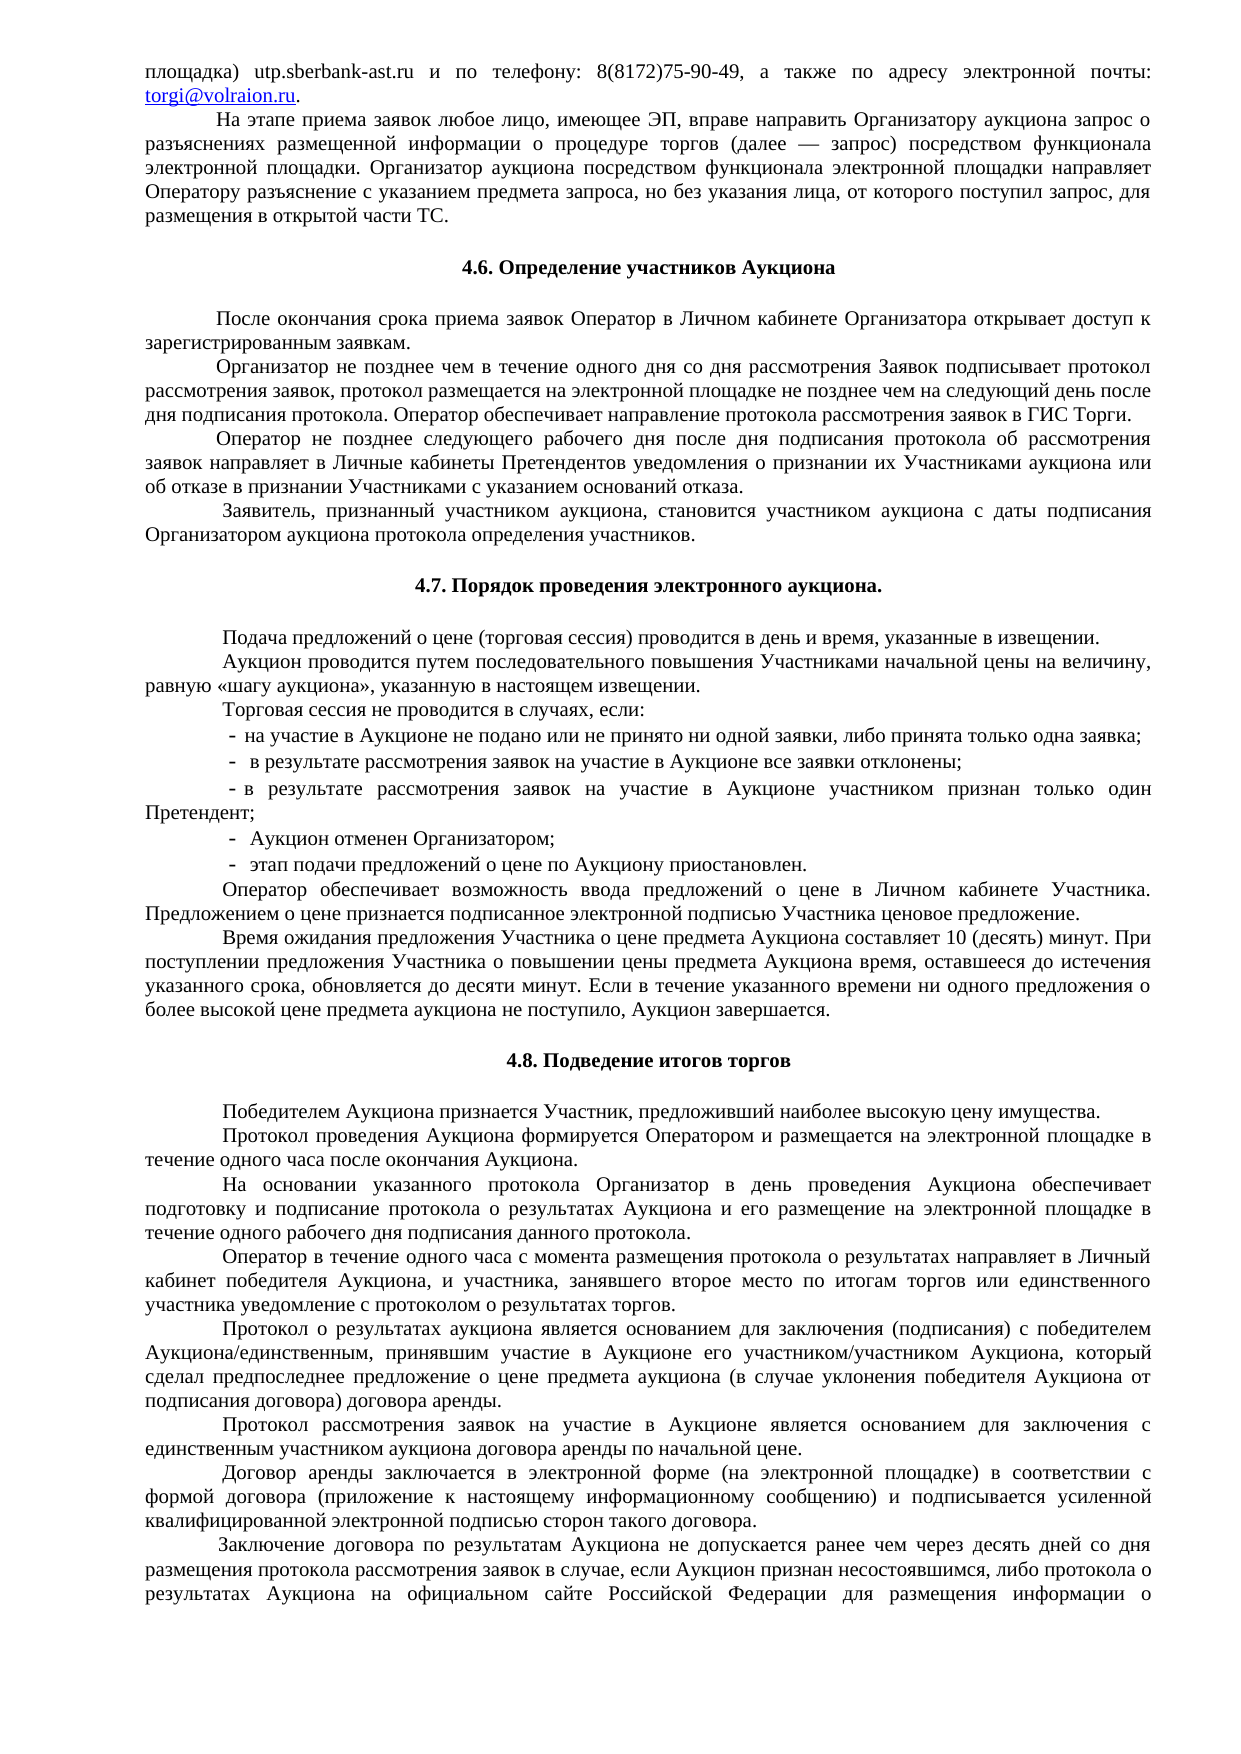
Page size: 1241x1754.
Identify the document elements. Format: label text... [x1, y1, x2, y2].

list Аукцион отменен Организатором; [145, 824, 1152, 850]
text Победителем Аукциона признается Участник, предложивший наиболее высокую цену имущества. [145, 1099, 1152, 1123]
text Договор аренды заключается в электронной форме (на электронной площадке) в соответствии с формой договора (приложение к настоящему информационному сообщению) и подписывается усиленной квалифицированной электронной подписью сторон такого договора. [145, 1460, 1152, 1532]
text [145, 59, 1152, 107]
text Оператор не позднее следующего рабочего дня после дня подписания протокола об рассмотрения заявок направляет в Личные кабинеты Претендентов уведомления о признании их Участниками аукциона или об отказе в признании Участниками с указанием оснований отказа. [145, 426, 1152, 498]
text 4.7. Порядок проведения электронного аукциона. [145, 573, 1152, 597]
text Оператор обеспечивает возможность ввода предложений о цене в Личном кабинете Участника. Предложением о цене признается подписанное электронной подписью Участника ценовое предложение. [145, 877, 1152, 925]
text Заявитель, признанный участником аукциона, становится участником аукциона с даты подписания Организатором аукциона протокола определения участников. [145, 498, 1152, 546]
list этап подачи предложений о цене по Аукциону приостановлен. [145, 850, 1152, 877]
text Торговая сессия не проводится в случаях, если: [145, 697, 1152, 721]
text На основании указанного протокола Организатор в день проведения Аукциона обеспечивает подготовку и подписание протокола о результатах Аукциона и его размещение на электронной площадке в течение одного рабочего дня подписания данного протокола. [145, 1171, 1152, 1244]
text Протокол о результатах аукциона является основанием для заключения (подписания) с победителем Аукциона/единственным, принявшим участие в Аукционе его участником/участником Аукциона, который сделал предпоследнее предложение о цене предмета аукциона (в случае уклонения победителя Аукциона от подписания договора) договора аренды. [145, 1316, 1152, 1412]
text Аукцион проводится путем последовательного повышения Участниками начальной цены на величину, равную «шагу аукциона», указанную в настоящем извещении. [145, 649, 1152, 697]
text Оператор в течение одного часа с момента размещения протокола о результатах направляет в Личный кабинет победителя Аукциона, и участника, занявшего второе место по итогам торгов или единственного участника уведомление с протоколом о результатах торгов. [145, 1244, 1152, 1316]
text Подача предложений о цене (торговая сессия) проводится в день и время, указанные в извещении. [145, 624, 1152, 649]
text Время ожидания предложения Участника о цене предмета Аукциона составляет 10 (десять) минут. При поступлении предложения Участника о повышении цены предмета Аукциона время, оставшееся до истечения указанного срока, обновляется до десяти минут. Если в течение указанного времени ни одного предложения о более высокой цене предмета аукциона не поступило, Аукцион завершается. [145, 925, 1152, 1021]
list на участие в Аукционе не подано или не принято ни одной заявки, либо принята только одна заявка; [145, 721, 1152, 747]
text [145, 1532, 1152, 1604]
list в результате рассмотрения заявок на участие в Аукционе участником признан только один Претендент; [145, 773, 1152, 824]
text 4.6. Определение участников Аукциона [145, 254, 1152, 279]
list в результате рассмотрения заявок на участие в Аукционе все заявки отклонены; [145, 747, 1152, 773]
text Организатор не позднее чем в течение одного дня со дня рассмотрения Заявок подписывает протокол рассмотрения заявок, протокол размещается на электронной площадке не позднее чем на следующий день после дня подписания протокола. Оператор обеспечивает направление протокола рассмотрения заявок в ГИС Торги. [145, 354, 1152, 426]
text 4.8. Подведение итогов торгов [145, 1048, 1152, 1072]
text После окончания срока приема заявок Оператор в Личном кабинете Организатора открывает доступ к зарегистрированным заявкам. [145, 306, 1152, 354]
text На этапе приема заявок любое лицо, имеющее ЭП, вправе направить Организатору аукциона запрос о разъяснениях размещенной информации о процедуре торгов (далее — запрос) посредством функционала электронной площадки. Организатор аукциона посредством функционала электронной площадки направляет Оператору разъяснение с указанием предмета запроса, но без указания лица, от которого поступил запрос, для размещения в открытой части ТС. [145, 107, 1152, 227]
text Протокол проведения Аукциона формируется Оператором и размещается на электронной площадке в течение одного часа после окончания Аукциона. [145, 1123, 1152, 1171]
text Протокол рассмотрения заявок на участие в Аукционе является основанием для заключения с единственным участником аукциона договора аренды по начальной цене. [145, 1412, 1152, 1460]
